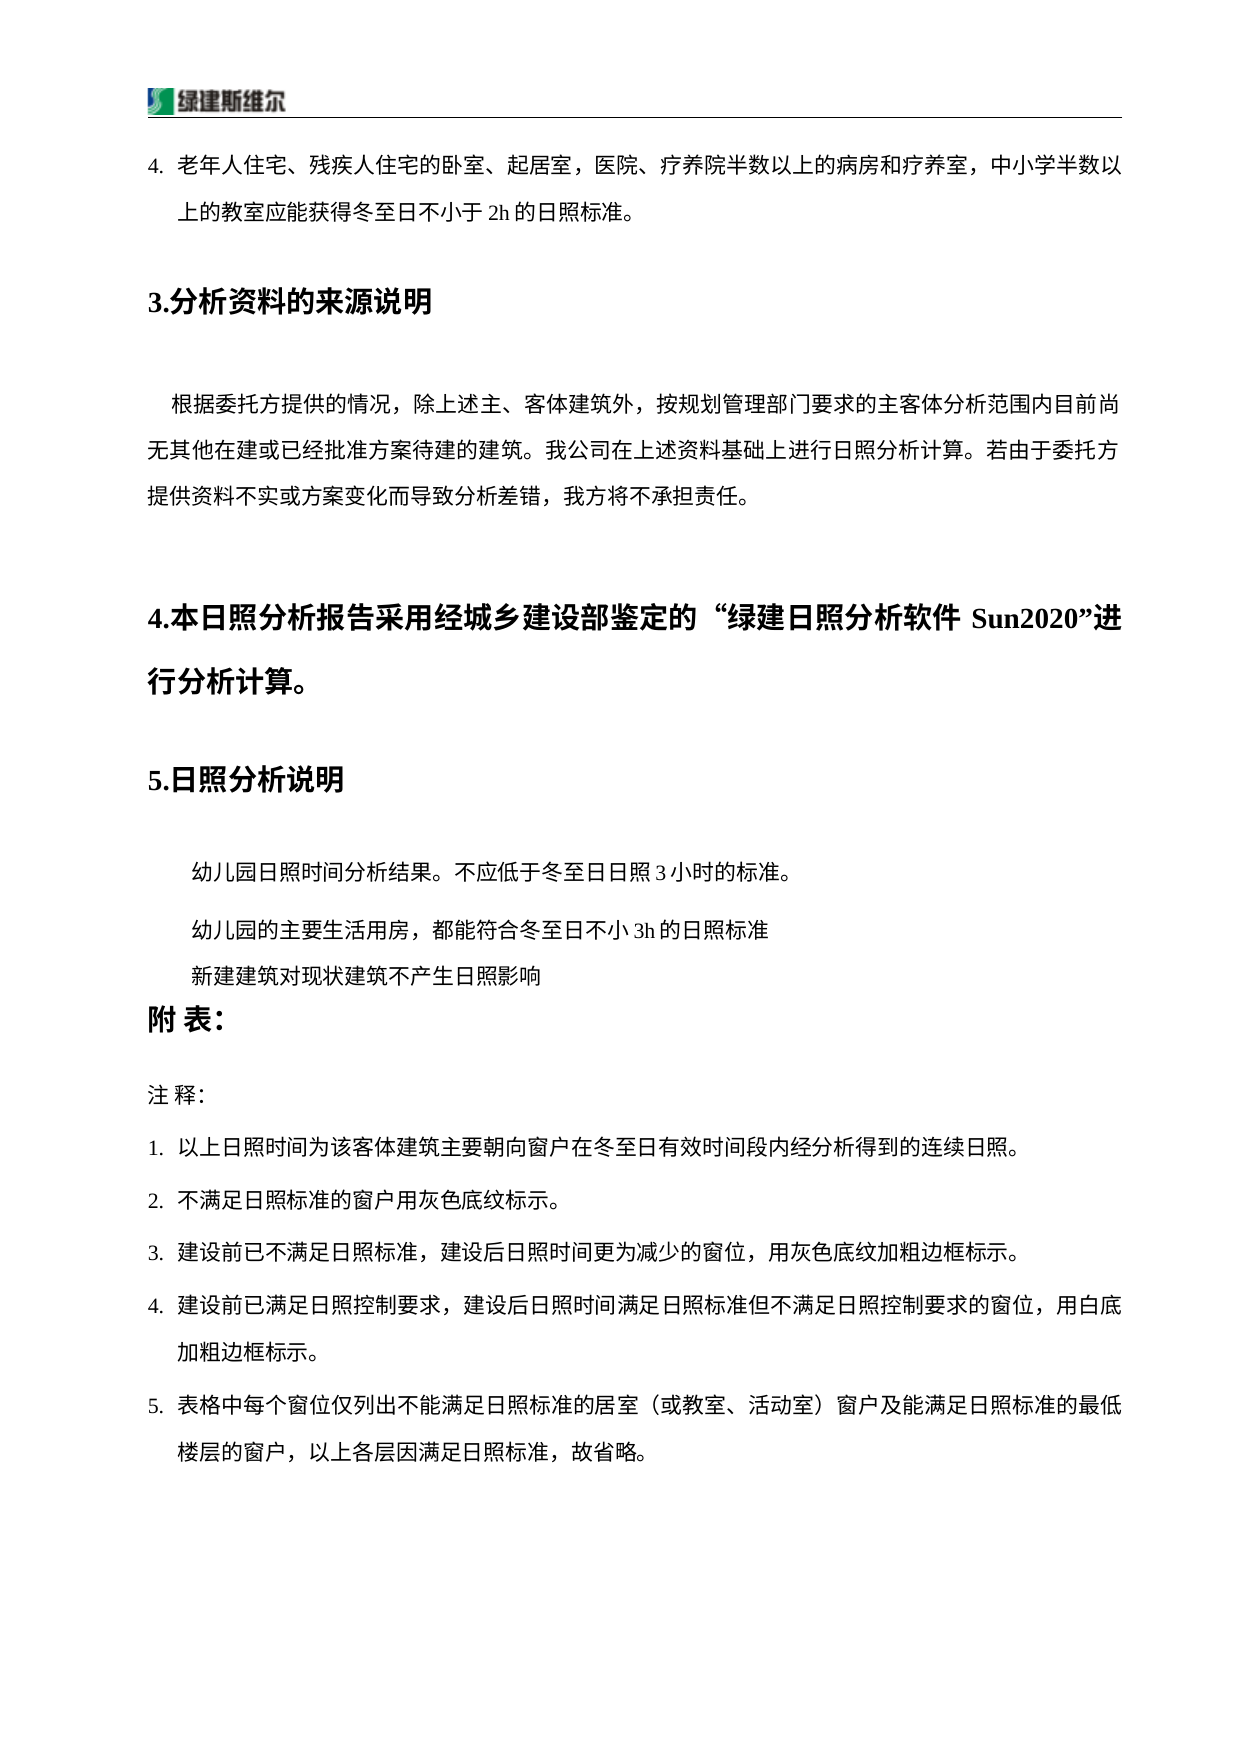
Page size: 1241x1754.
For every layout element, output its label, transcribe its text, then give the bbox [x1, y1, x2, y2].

text 根据委托方提供的情况，除上述主、客体建筑外，按规划管理部门要求的主客体分析范围内目前尚无其他在建或已经批准方案待建的建筑。我公司在上述资料基础上进行日照分析计算。若由于委托方提供资料不实或方案变化而导致分析差错，我方将不承担责任。 [148, 376, 1122, 513]
list 表格中每个窗位仅列出不能满足日照标准的居室（或教室、活动室）窗户及能满足日照标准的最低楼层的窗户，以上各层因满足日照标准，故省略。 [148, 1388, 1122, 1467]
text 附 表： [148, 994, 1122, 1040]
text 幼儿园的主要生活用房，都能符合冬至日不小3h的日照标准 [148, 902, 1122, 948]
list 建设前已满足日照控制要求，建设后日照时间满足日照标准但不满足日照控制要求的窗位，用白底加粗边框标示。 [148, 1288, 1122, 1367]
text 新建建筑对现状建筑不产生日照影响 [148, 948, 1122, 994]
subtitle 3.分析资料的来源说明 [148, 278, 1122, 320]
list 以上日照时间为该客体建筑主要朝向窗户在冬至日有效时间段内经分析得到的连续日照。 [148, 1130, 1122, 1162]
list 不满足日照标准的窗户用灰色底纹标示。 [148, 1183, 1122, 1214]
subtitle 5.日照分析说明 [148, 757, 1122, 799]
list 老年人住宅、残疾人住宅的卧室、起居室，医院、疗养院半数以上的病房和疗养室，中小学半数以上的教室应能获得冬至日不小于2h的日照标准。 [148, 148, 1122, 227]
subtitle 4.本日照分析报告采用经城乡建设部鉴定的“绿建日照分析软件Sun2020”进行分析计算。 [148, 595, 1122, 700]
list 建设前已不满足日照标准，建设后日照时间更为减少的窗位，用灰色底纹加粗边框标示。 [148, 1235, 1122, 1267]
text 注 释： [148, 1078, 1122, 1109]
picture [147, 88, 289, 115]
text 幼儿园日照时间分析结果。不应低于冬至日日照3小时的标准。 [148, 855, 1122, 886]
